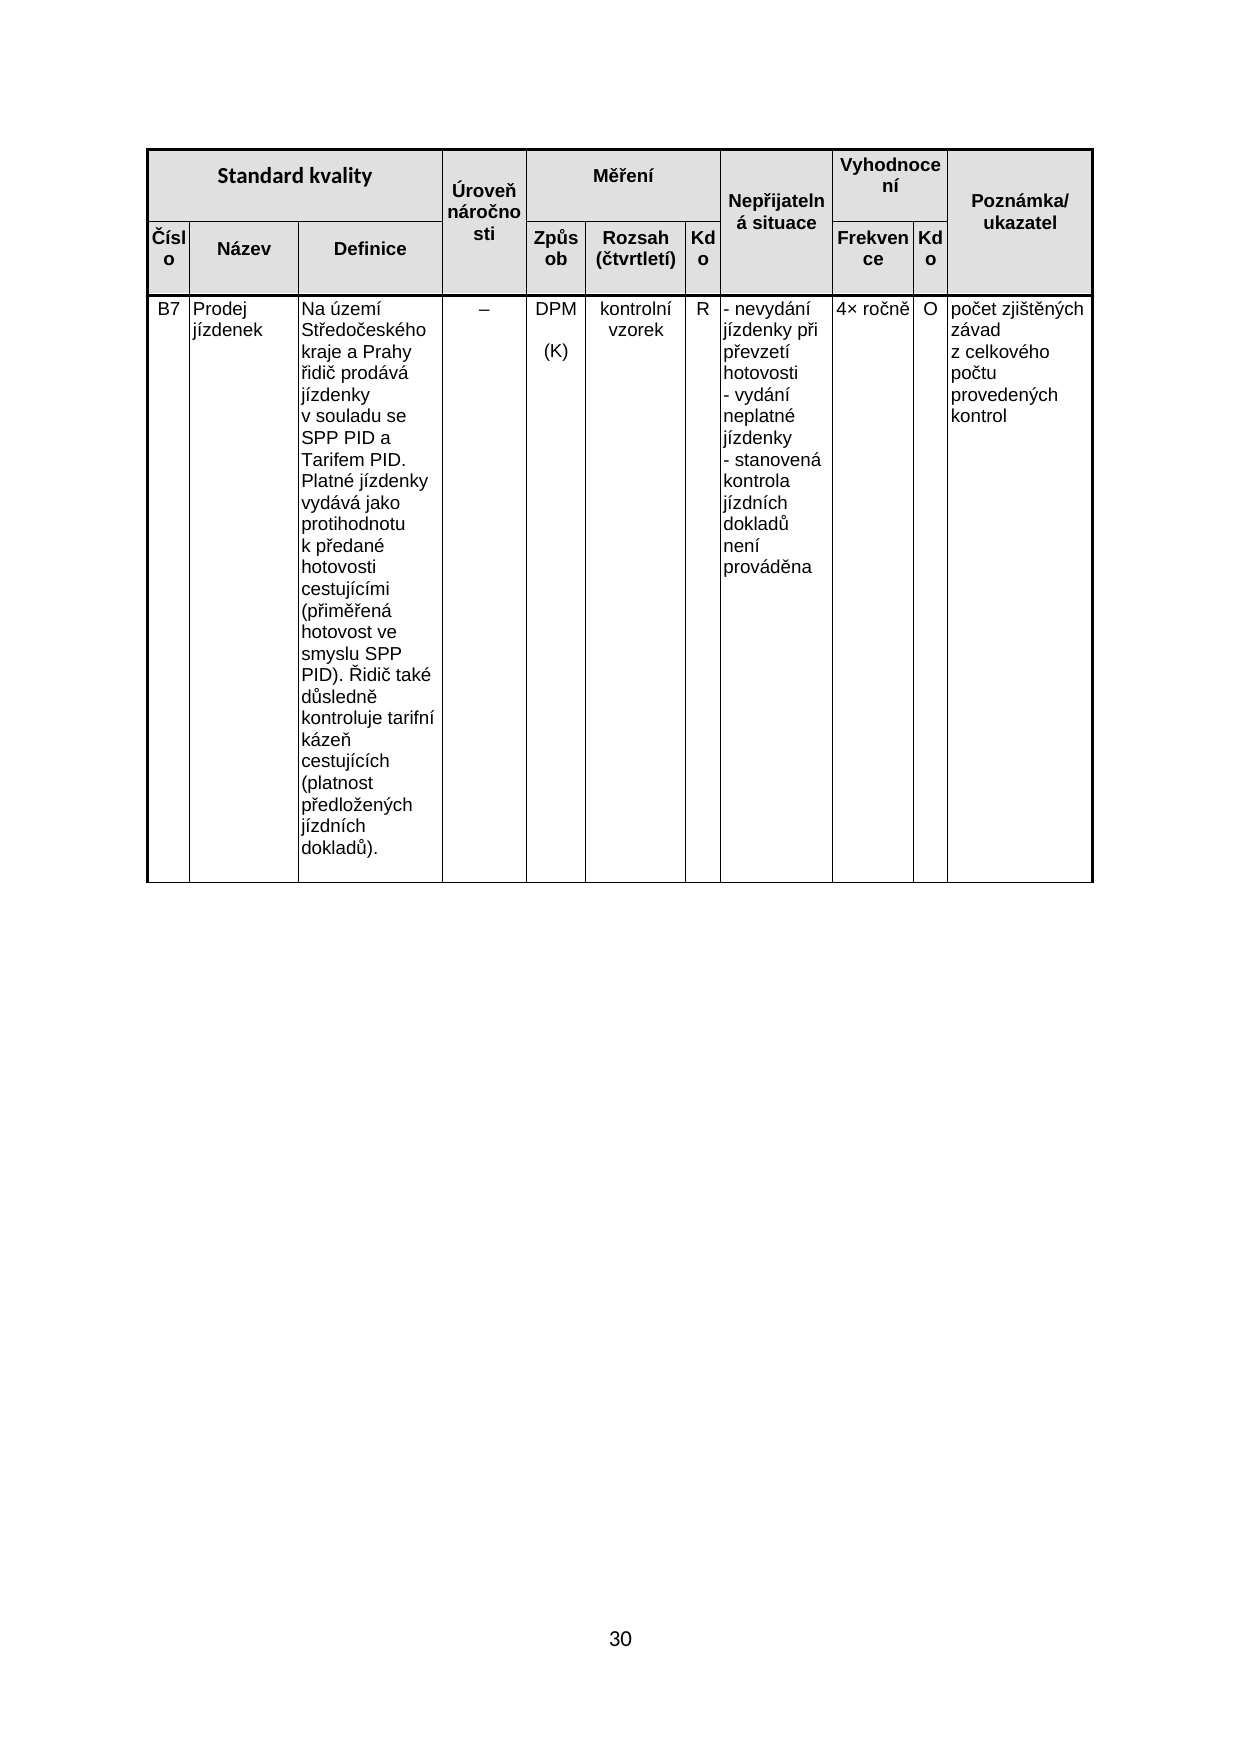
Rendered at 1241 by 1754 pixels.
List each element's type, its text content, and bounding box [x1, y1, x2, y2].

table_header Úroveň náročnosti [443, 151, 526, 293]
table_cell Prodej jízdenek [190, 297, 298, 882]
table_cell – [443, 297, 526, 882]
table_cell Rozsah (čtvrtletí) [586, 222, 685, 293]
table_cell Kdo [686, 222, 720, 293]
table_cell - nevydání jízdenky při převzetí hotovosti - vydání neplatné jízdenky - stanovená kontrola jízdních dokladů není prováděna [721, 297, 832, 882]
table_cell R [686, 297, 720, 882]
table_cell Definice [299, 222, 442, 293]
table_cell O [914, 297, 947, 882]
table_header Poznámka/ukazatel [948, 151, 1091, 293]
table_cell Způsob [527, 222, 585, 293]
table_header Nepřijatelná situace [721, 151, 832, 293]
table_cell počet zjištěných závad z celkového počtu provedených kontrol [948, 297, 1091, 882]
table_cell Kdo [914, 222, 947, 293]
table_cell DPM (K) [527, 297, 585, 882]
table_header Měření [527, 151, 720, 221]
table_header Vyhodnocení [833, 151, 947, 221]
table_cell Název [190, 222, 298, 293]
table_cell Frekvence [833, 222, 913, 293]
table_cell 4× ročně [833, 297, 913, 882]
table_header Standard kvality [149, 151, 442, 221]
table_cell Na území Středočeského kraje a Prahy řidič prodává jízdenky v souladu se SPP PID a Tarifem PID. Platné jízdenky vydává jako protihodnotu k předané hotovosti cestujícími (přiměřená hotovost ve smyslu SPP PID). Řidič také důsledně kontroluje tarifní kázeň cestujících (platnost předložených jízdních dokladů). [299, 297, 442, 882]
table_cell Číslo [149, 222, 189, 293]
table_cell B7 [149, 297, 189, 882]
table_cell kontrolní vzorek [586, 297, 685, 882]
